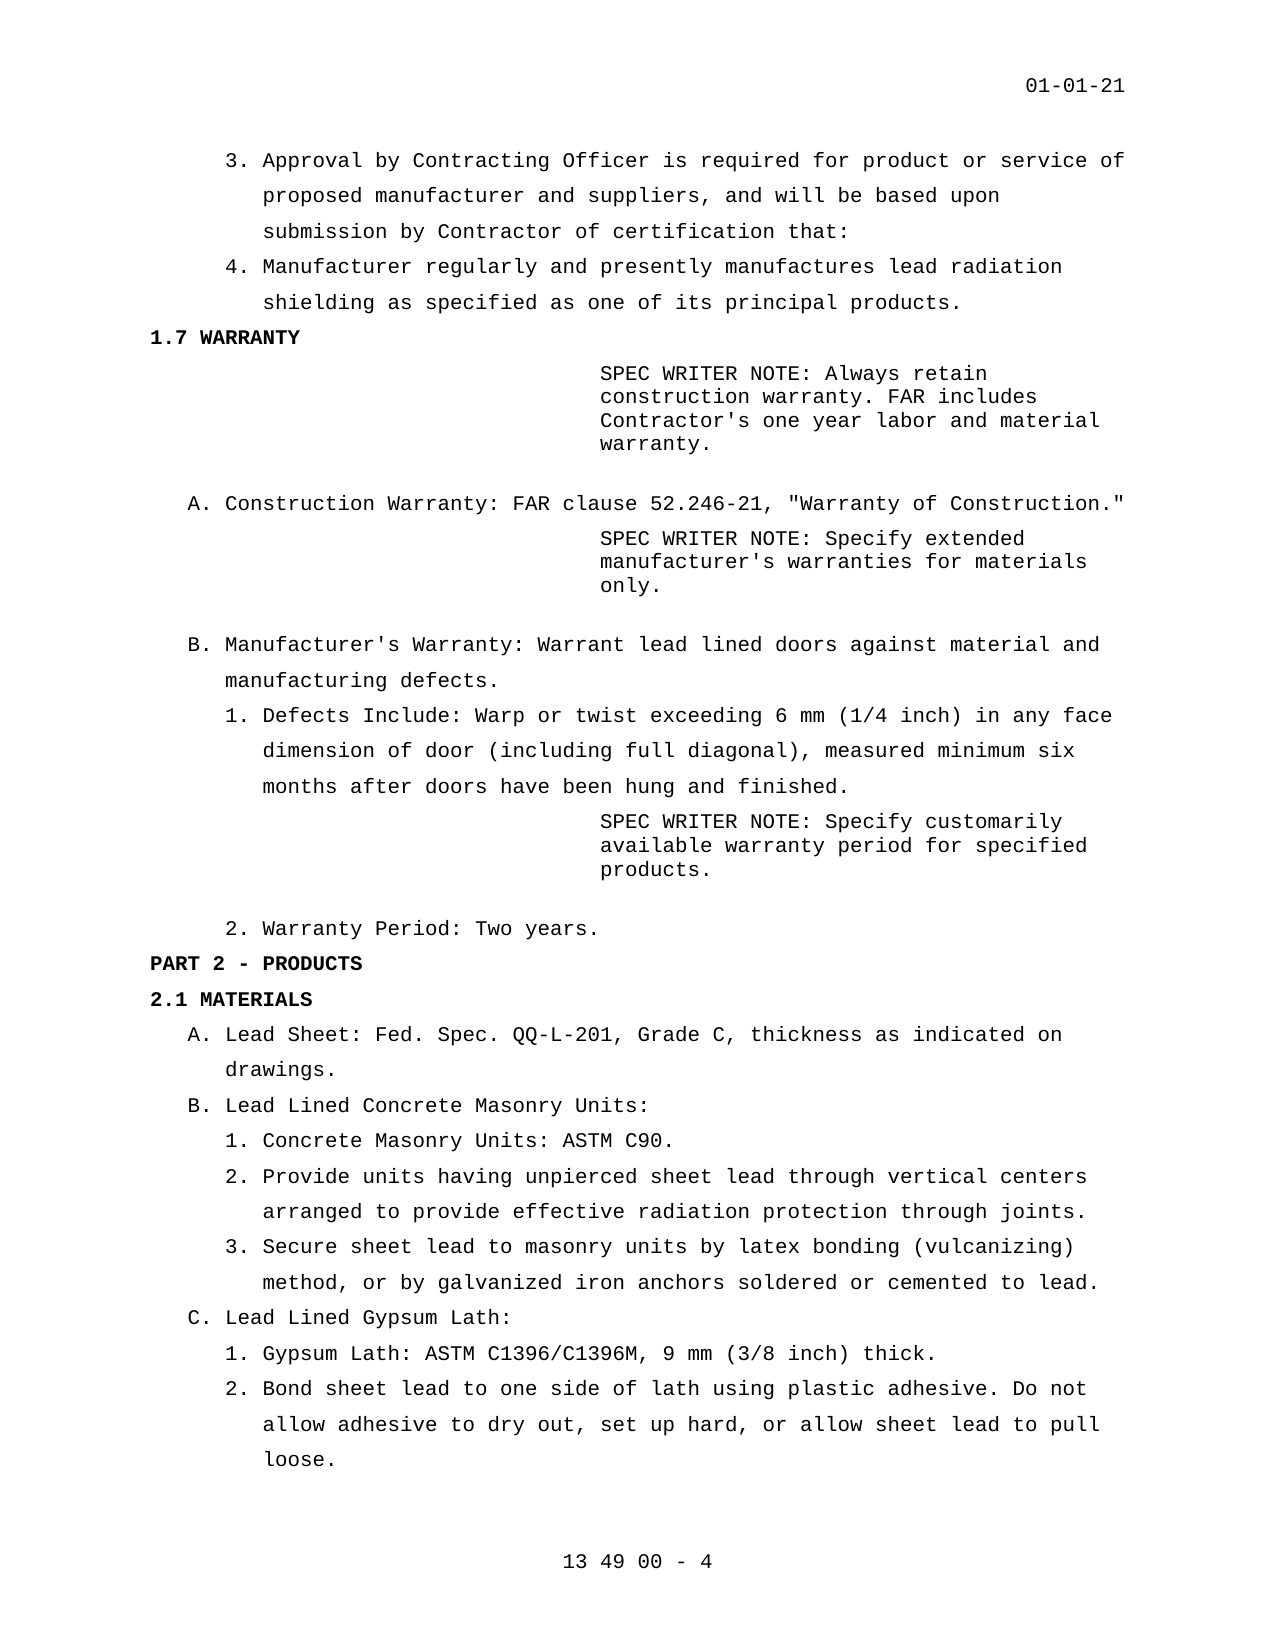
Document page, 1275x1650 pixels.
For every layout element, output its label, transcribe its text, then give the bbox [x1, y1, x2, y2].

text MATERIALS [150, 988, 1125, 1012]
text Provide units having unpierced sheet lead through vertical centers arranged to provide effective radiation protection through joints. [225, 1166, 1125, 1225]
text Construction Warranty: FAR clause 52.246-21, "Warranty of Construction." [187, 492, 1125, 516]
text Bond sheet lead to one side of lath using plastic adhesive. Do not allow adhesive to dry out, set up hard, or allow sheet lead to pull loose. [225, 1378, 1125, 1473]
text Manufacturer's Warranty: Warrant lead lined doors against material and manufacturing defects. [187, 634, 1125, 693]
text Defects Include: Warp or twist exceeding 6 mm (1/4 inch) in any face dimension of door (including full diagonal), measured minimum six months after doors have been hung and finished. [225, 705, 1125, 799]
text Approval by Contracting Officer is required for product or service of proposed manufacturer and suppliers, and will be based upon submission by Contractor of certification that: [225, 150, 1125, 244]
text SPEC WRITER NOTE: Always retain construction warranty. FAR includes Contractor's one year labor and material warranty. [600, 362, 1125, 457]
text WARRANTY [150, 327, 1125, 351]
text Warranty Period: Two years. [225, 918, 1125, 941]
text Lead Sheet: Fed. Spec. QQ-L-201, Grade C, thickness as indicated on drawings. [187, 1024, 1125, 1083]
text Secure sheet lead to masonry units by latex bonding (vulcanizing) method, or by galvanized iron anchors soldered or cemented to lead. [225, 1236, 1125, 1296]
text Gypsum Lath: ASTM C1396/C1396M, 9 mm (3/8 inch) thick. [225, 1343, 1125, 1366]
text Lead Lined Gypsum Lath: [187, 1307, 1125, 1331]
text SPEC WRITER NOTE: Specify extended manufacturer's warranties for materials only. [600, 528, 1125, 599]
text PRODUCTS [150, 953, 1125, 977]
text Manufacturer regularly and presently manufactures lead radiation shielding as specified as one of its principal products. [225, 256, 1125, 315]
text Concrete Masonry Units: ASTM C90. [225, 1130, 1125, 1154]
text SPEC WRITER NOTE: Specify customarily available warranty period for specified products. [600, 811, 1125, 882]
text Lead Lined Concrete Masonry Units: [187, 1095, 1125, 1118]
